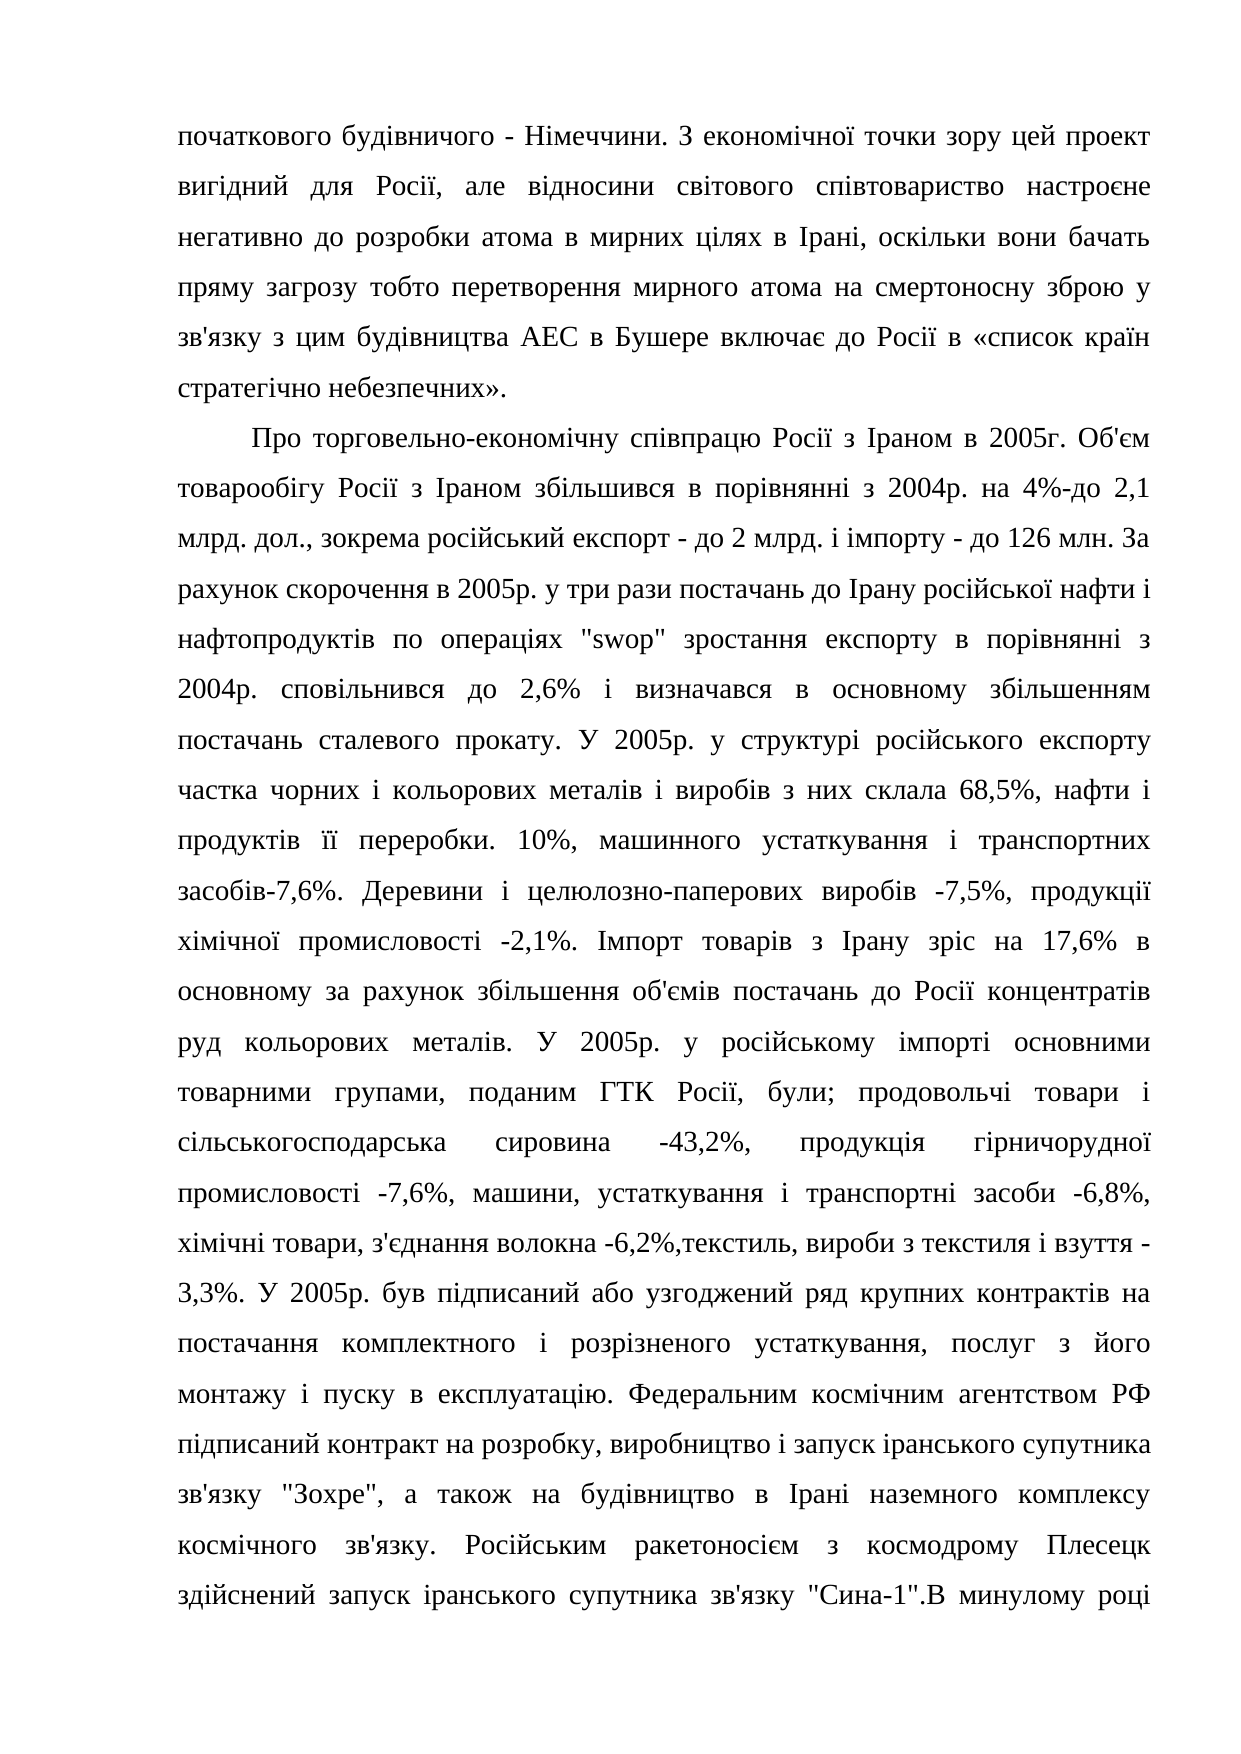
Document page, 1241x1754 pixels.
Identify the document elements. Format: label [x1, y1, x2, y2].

text [177, 420, 1152, 1611]
text [177, 118, 1152, 403]
